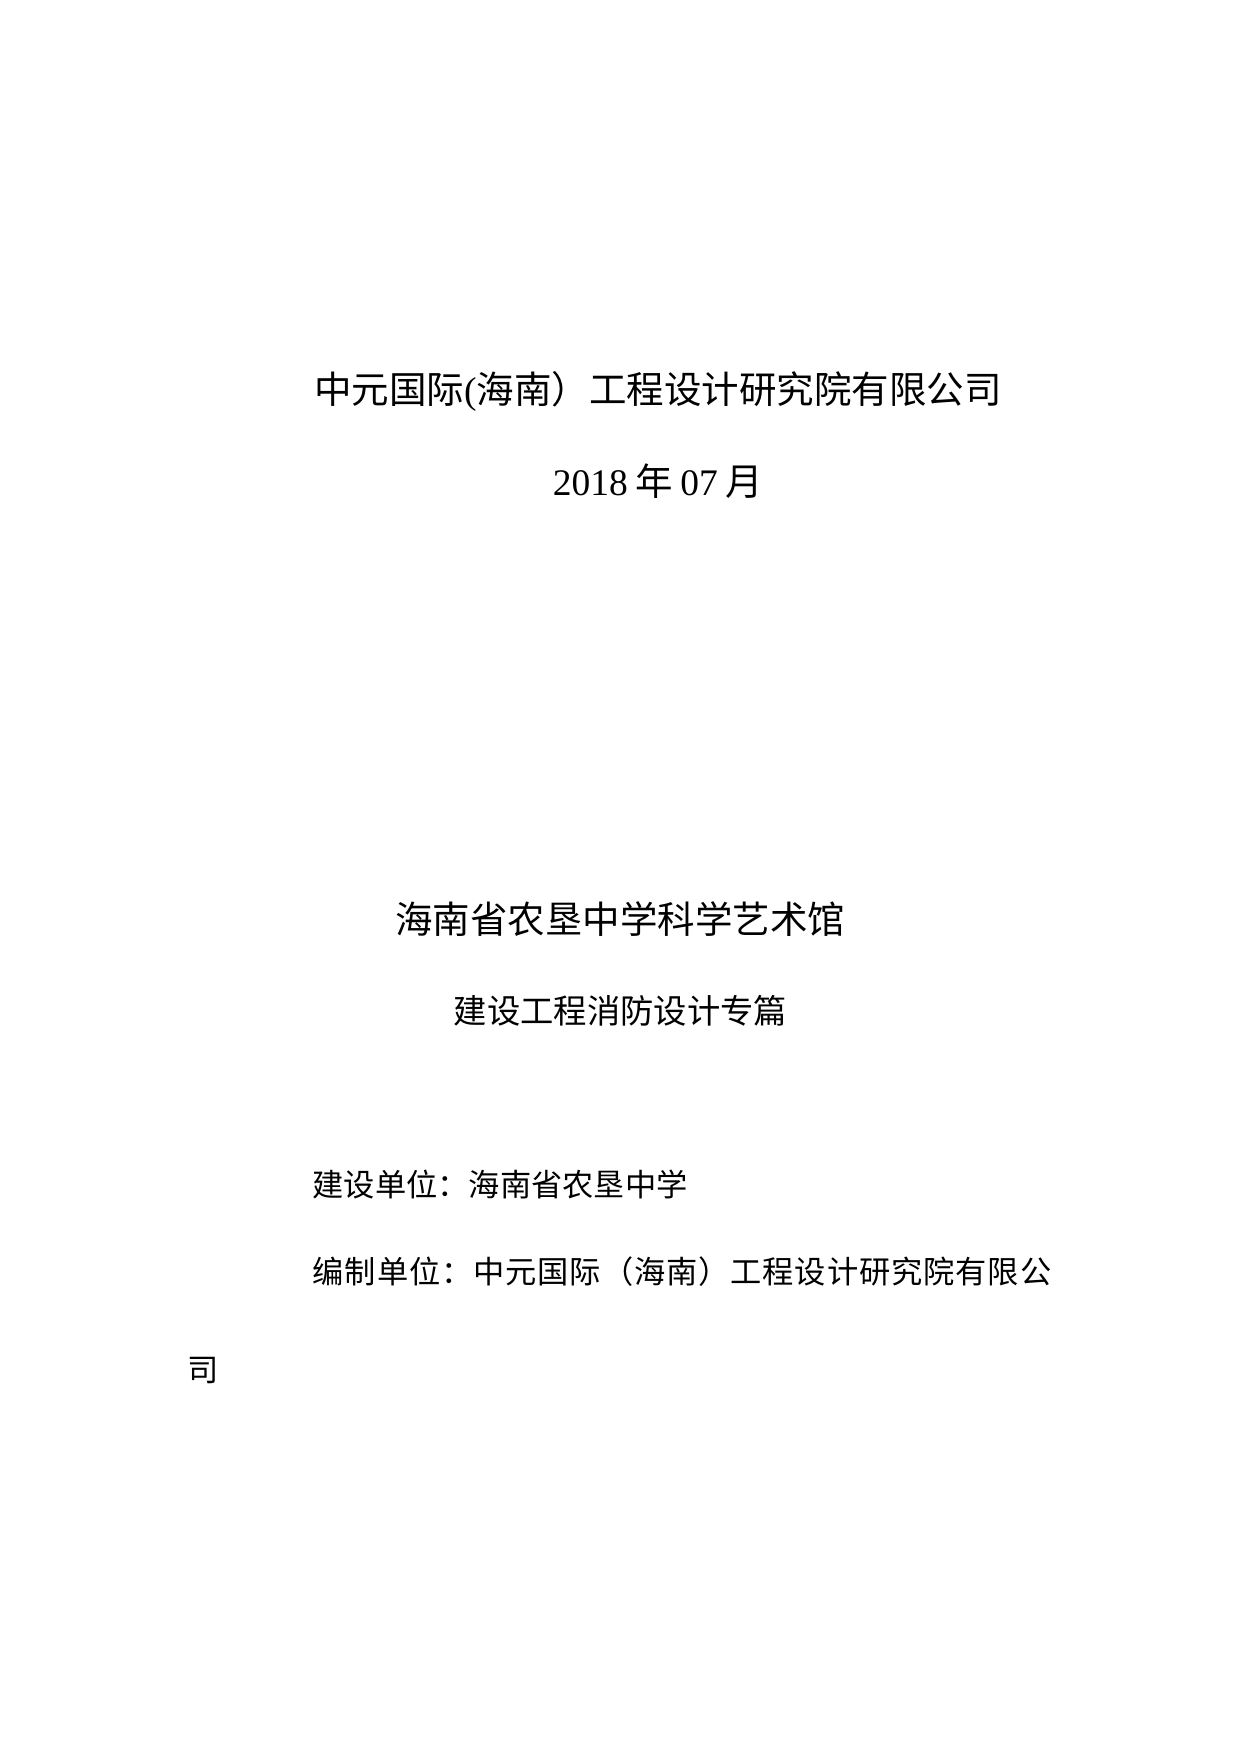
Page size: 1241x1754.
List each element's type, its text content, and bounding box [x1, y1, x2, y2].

text 建设工程消防设计专篇 [187, 977, 1053, 1042]
text 编制单位：中元国际（海南）工程设计研究院有限公司 [187, 1238, 1053, 1400]
text 海南省农垦中学科学艺术馆 [187, 885, 1053, 950]
text 中元国际(海南）工程设计研究院有限公司 [187, 354, 1053, 419]
text 2018年07月 [187, 446, 1053, 511]
text 建设单位：海南省农垦中学 [187, 1150, 1053, 1215]
